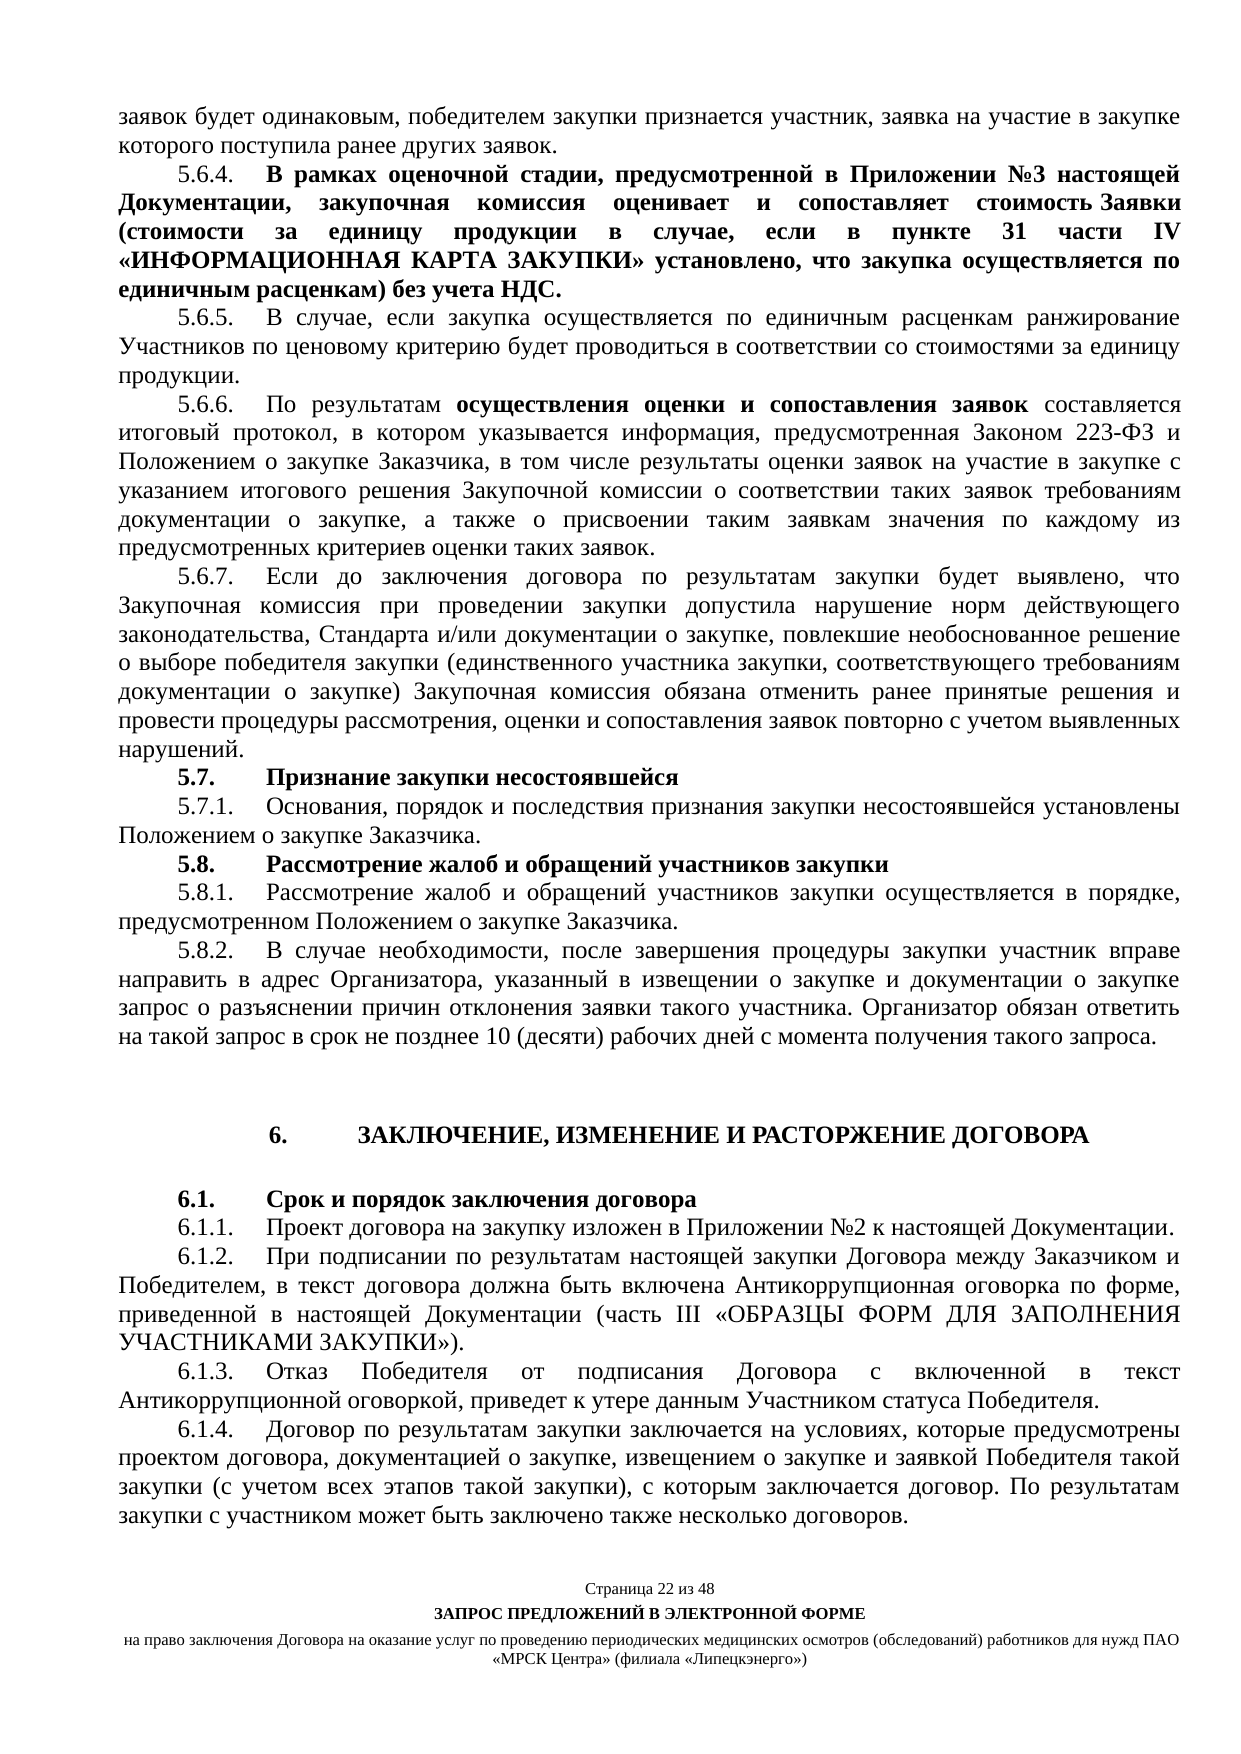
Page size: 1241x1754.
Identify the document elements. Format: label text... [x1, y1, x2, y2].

subtitle Признание закупки несостоявшейся [118, 762, 1181, 791]
subtitle По результатам осуществления оценки и сопоставления заявок составляется итоговый протокол, в котором указывается информация, предусмотренная Законом 223-ФЗ и Положением о закупке Заказчика, в том числе результаты оценки заявок на участие в закупке с указанием итогового решения Закупочной комиссии о соответствии таких заявок требованиям документации о закупке, а также о присвоении таким заявкам значения по каждому из предусмотренных критериев оценки таких заявок. [118, 389, 1181, 561]
subtitle Отказ Победителя от подписания Договора с включенной в текст Антикоррупционной оговоркой, приведет к утере данным Участником статуса Победителя. [118, 1356, 1181, 1414]
subtitle ЗАКЛЮЧЕНИЕ, ИЗМЕНЕНИЕ И РАСТОРЖЕНИЕ ДОГОВОРА [118, 1120, 1181, 1149]
subtitle Проект договора на закупку изложен в Приложении №2 к настоящей Документации. [118, 1212, 1181, 1241]
subtitle При подписании по результатам настоящей закупки Договора между Заказчиком и Победителем, в текст договора должна быть включена Антикоррупционная оговорка по форме, приведенной в настоящей Документации (часть III «ОБРАЗЦЫ ФОРМ ДЛЯ ЗАПОЛНЕНИЯ УЧАСТНИКАМИ ЗАКУПКИ»). [118, 1241, 1181, 1356]
subtitle Если до заключения договора по результатам закупки будет выявлено, что Закупочная комиссия при проведении закупки допустила нарушение норм действующего законодательства, Стандарта и/или документации о закупке, повлекшие необоснованное решение о выборе победителя закупки (единственного участника закупки, соответствующего требованиям документации о закупке) Закупочная комиссия обязана отменить ранее принятые решения и провести процедуры рассмотрения, оценки и сопоставления заявок повторно с учетом выявленных нарушений. [118, 561, 1181, 762]
subtitle В случае, если закупка осуществляется по единичным расценкам ранжирование Участников по ценовому критерию будет проводиться в соответствии со стоимостями за единицу продукции. [118, 302, 1181, 389]
subtitle Договор по результатам закупки заключается на условиях, которые предусмотрены проектом договора, документацией о закупке, извещением о закупке и заявкой Победителя такой закупки (с учетом всех этапов такой закупки), с которым заключается договор. По результатам закупки с участником может быть заключено также несколько договоров. [118, 1414, 1181, 1529]
subtitle Основания, порядок и последствия признания закупки несостоявшейся установлены Положением о закупке Заказчика. [118, 791, 1181, 849]
subtitle В рамках оценочной стадии, предусмотренной в Приложении №3 настоящей Документации, закупочная комиссия оценивает и сопоставляет стоимость Заявки (стоимости за единицу продукции в случае, если в пункте 31 части IV «ИНФОРМАЦИОННАЯ КАРТА ЗАКУПКИ» установлено, что закупка осуществляется по единичным расценкам) без учета НДС. [118, 159, 1181, 302]
subtitle Рассмотрение жалоб и обращений участников закупки [118, 849, 1181, 877]
subtitle Рассмотрение жалоб и обращений участников закупки осуществляется в порядке, предусмотренном Положением о закупке Заказчика. [118, 877, 1181, 935]
subtitle Срок и порядок заключения договора [118, 1184, 1181, 1212]
subtitle В случае необходимости, после завершения процедуры закупки участник вправе направить в адрес Организатора, указанный в извещении о закупке и документации о закупке запрос о разъяснении причин отклонения заявки такого участника. Организатор обязан ответить на такой запрос в срок не позднее 10 (десяти) рабочих дней с момента получения такого запроса. [118, 935, 1181, 1050]
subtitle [118, 101, 1181, 159]
